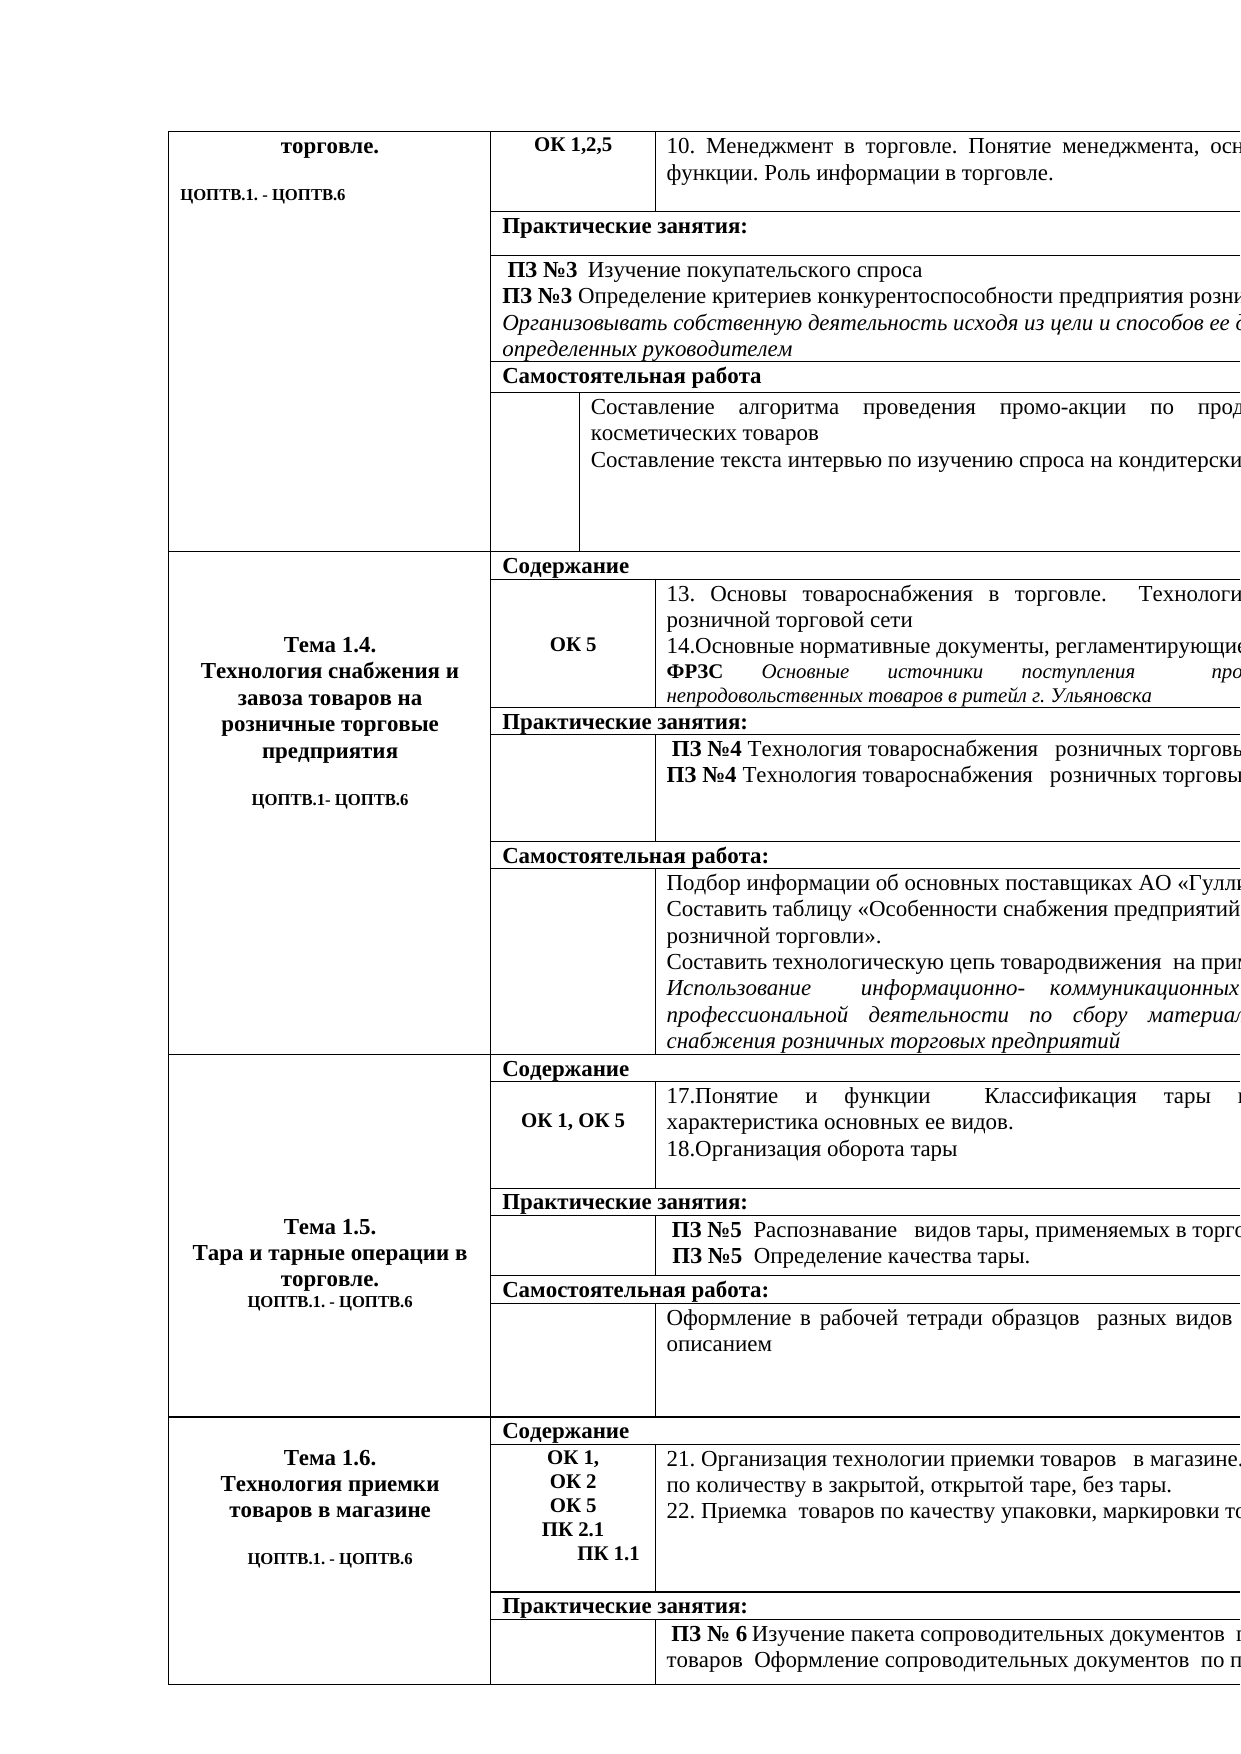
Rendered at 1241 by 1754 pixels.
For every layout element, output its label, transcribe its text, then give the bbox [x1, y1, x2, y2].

table_cell Оформление в рабочей тетради образцов разных видов тары с их кратким описанием [656, 1304, 1240, 1416]
table_cell Практические занятия: [491, 1189, 1240, 1215]
table_cell Содержание [491, 1055, 1240, 1081]
table_cell [491, 735, 655, 841]
table_cell ОК 1,2,5 [491, 132, 655, 211]
table_cell Содержание [491, 1418, 1240, 1444]
table_cell 21. Организация технологии приемки товаров в магазине. Приемка товаров по количеству в закрытой, открытой таре, без тары. 22. Приемка товаров по качеству упаковки, маркировки товаров [656, 1445, 1240, 1591]
table_cell Самостоятельная работа [491, 362, 1240, 392]
table_cell ПЗ №4 Технология товароснабжения розничных торговых предприятий ПЗ №4 Технология товароснабжения розничных торговых предприятий [656, 735, 1240, 841]
table_cell Практические занятия: [491, 708, 1240, 734]
table_cell Самостоятельная работа: [491, 842, 1240, 868]
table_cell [656, 1620, 1240, 1684]
table_cell ПЗ №5 Распознавание видов тары, применяемых в торговле. ПЗ №5 Определение качества тары. [656, 1216, 1240, 1275]
table_cell ОК 1, ОК 5 [491, 1082, 655, 1187]
table_cell [491, 1620, 655, 1684]
table_cell Самостоятельная работа: [491, 1276, 1240, 1303]
table_cell [491, 1216, 655, 1275]
table_cell Содержание [491, 552, 1240, 578]
table_cell [491, 393, 579, 551]
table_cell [656, 132, 1240, 211]
table_cell ПЗ №3 Изучение покупательского спроса ПЗ №3 Определение критериев конкурентоспособности предприятия розничной торговли Организовывать собственную деятельность исходя из цели и способов ее достижения, определенных руководителем [491, 256, 1240, 361]
table_cell 13. Основы товароснабжения в торговле. Технология товароснабжения розничной торговой сети 14.Основные нормативные документы, регламентирующие поставку товаров. ФРЗС Основные источники поступления продовольственных и непродовольственных товаров в ритейл г. Ульяновска [656, 580, 1240, 707]
table_cell 17.Понятие и функции Классификация тары и тароматериалов, характеристика основных ее видов. 18.Организация оборота тары [656, 1082, 1240, 1187]
table_cell Тема 1.4. Технология снабжения и завоза товаров на розничные торговые предприятия ЦОПТВ.1- ЦОПТВ.6 [169, 552, 490, 1053]
table_cell ОК 5 [491, 580, 655, 707]
table_cell [491, 869, 655, 1053]
table_cell Тема 1.6. Технология приемки товаров в магазине ЦОПТВ.1. - ЦОПТВ.6 [169, 1418, 490, 1684]
table_cell Подбор информации об основных поставщиках АО «Гулливер». Составить таблицу «Особенности снабжения предприятий оптовой и розничной торговли». Составить технологическую цепь товародвижения на примере КФ «Сладко». Использование информационно- коммуникационных технологий в профессиональной деятельности по сбору материала об источниках снабжения розничных торговых предприятий [656, 869, 1240, 1053]
table_cell Тема 1.5. Тара и тарные операции в торговле. ЦОПТВ.1. - ЦОПТВ.6 [169, 1055, 490, 1416]
table_cell ОК 1, ОК 2 ОК 5 ПК 2.1 [491, 1445, 655, 1591]
table_cell Составление алгоритма проведения промо-акции по продаже парфюмерно-косметических товаров Составление текста интервью по изучению спроса на кондитерские изделий [580, 393, 1240, 551]
table_cell Практические занятия: [491, 212, 1240, 255]
table_cell [491, 1304, 655, 1416]
table_cell Практические занятия: [491, 1593, 1240, 1619]
